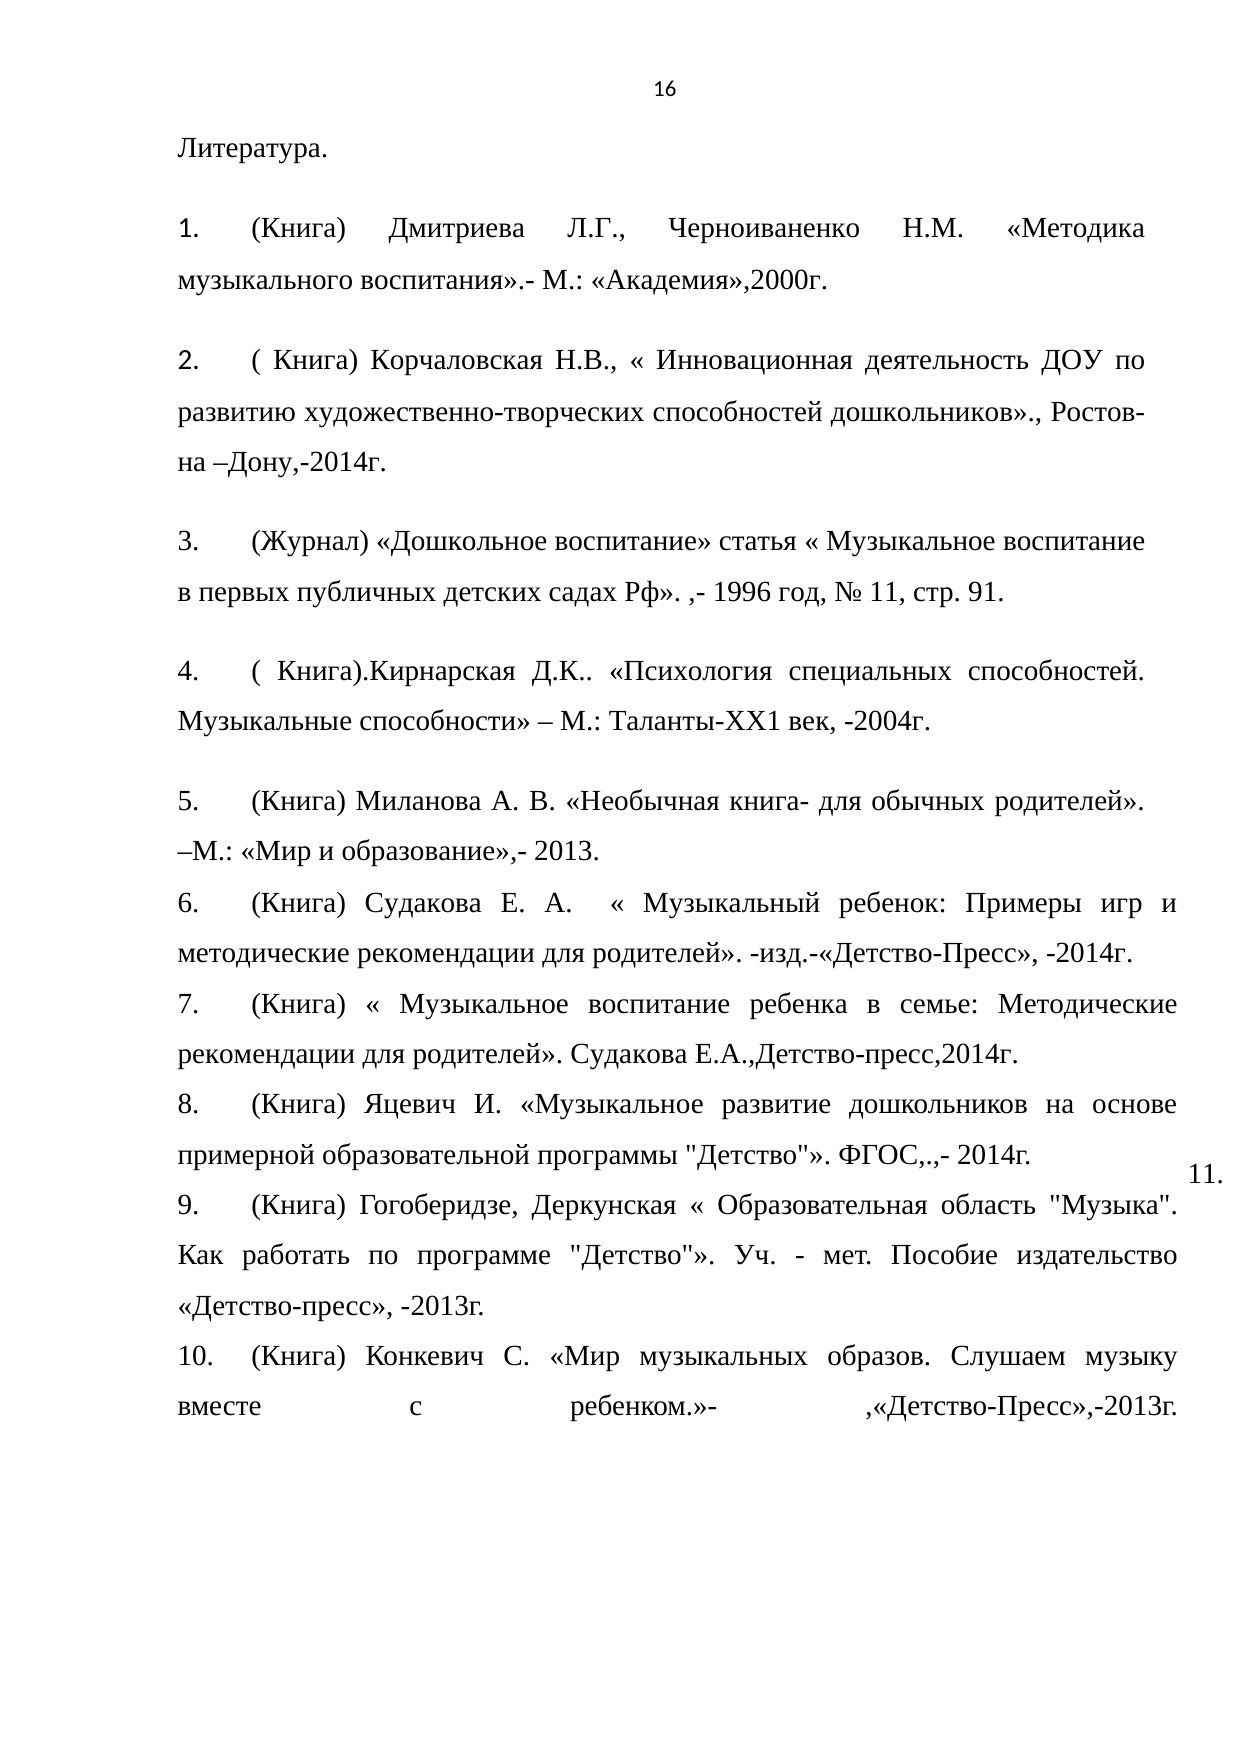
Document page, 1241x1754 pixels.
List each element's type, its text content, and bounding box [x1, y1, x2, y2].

list (Книга) Дмитриева Л.Г., Черноиваненко Н.М. «Методика музыкального воспитания».- М.: «Академия»,2000г. [177, 209, 1146, 295]
list ( Книга) Корчаловская Н.В., « Инновационная деятельность ДОУ по развитию художественно-творческих способностей дошкольников»., Ростов- на –Дону,-2014г. [177, 341, 1146, 477]
text Литература. [177, 130, 1152, 163]
list ( Книга).Кирнарская Д.К.. «Психология специальных способностей. Музыкальные способности» – М.: Таланты-ХХ1 век, -2004г. [177, 653, 1146, 737]
table_header [1186, 884, 1194, 1478]
list (Журнал) «Дошкольное воспитание» статья « Музыкальное воспитание в первых публичных детских садах Рф». ,- 1996 год, № 11, стр. 91. [177, 523, 1146, 607]
table_header (Книга) Судакова Е. А. « Музыкальный ребенок: Примеры игр и методические рекомендации для родителей». -изд.-«Детство-Пресс», -2014г. (Книга) « Музыкальное воспитание ребенка в семье: Методические рекомендации для родителей». Судакова Е.А.,Детство-пресс,2014г. (Книга) Яцевич И. «Музыкальное развитие дошкольников на основе примерной образовательной программы "Детство"». ФГОС,.,- 2014г. (Книга) Гогоберидзе, Деркунская « Образовательная область "Музыка". Как работать по программе "Детство"». Уч. - мет. Пособие издательство «Детство-пресс», -2013г. (Книга) Конкевич С. «Мир музыкальных образов. Слушаем музыку вместе с ребенком.»- ,«Детство-Пресс»,-2013г. [176, 884, 1186, 1478]
list (Книга) Миланова А. В. «Необычная книга- для обычных родителей». –М.: «Мир и образование»,- 2013. [177, 783, 1146, 867]
